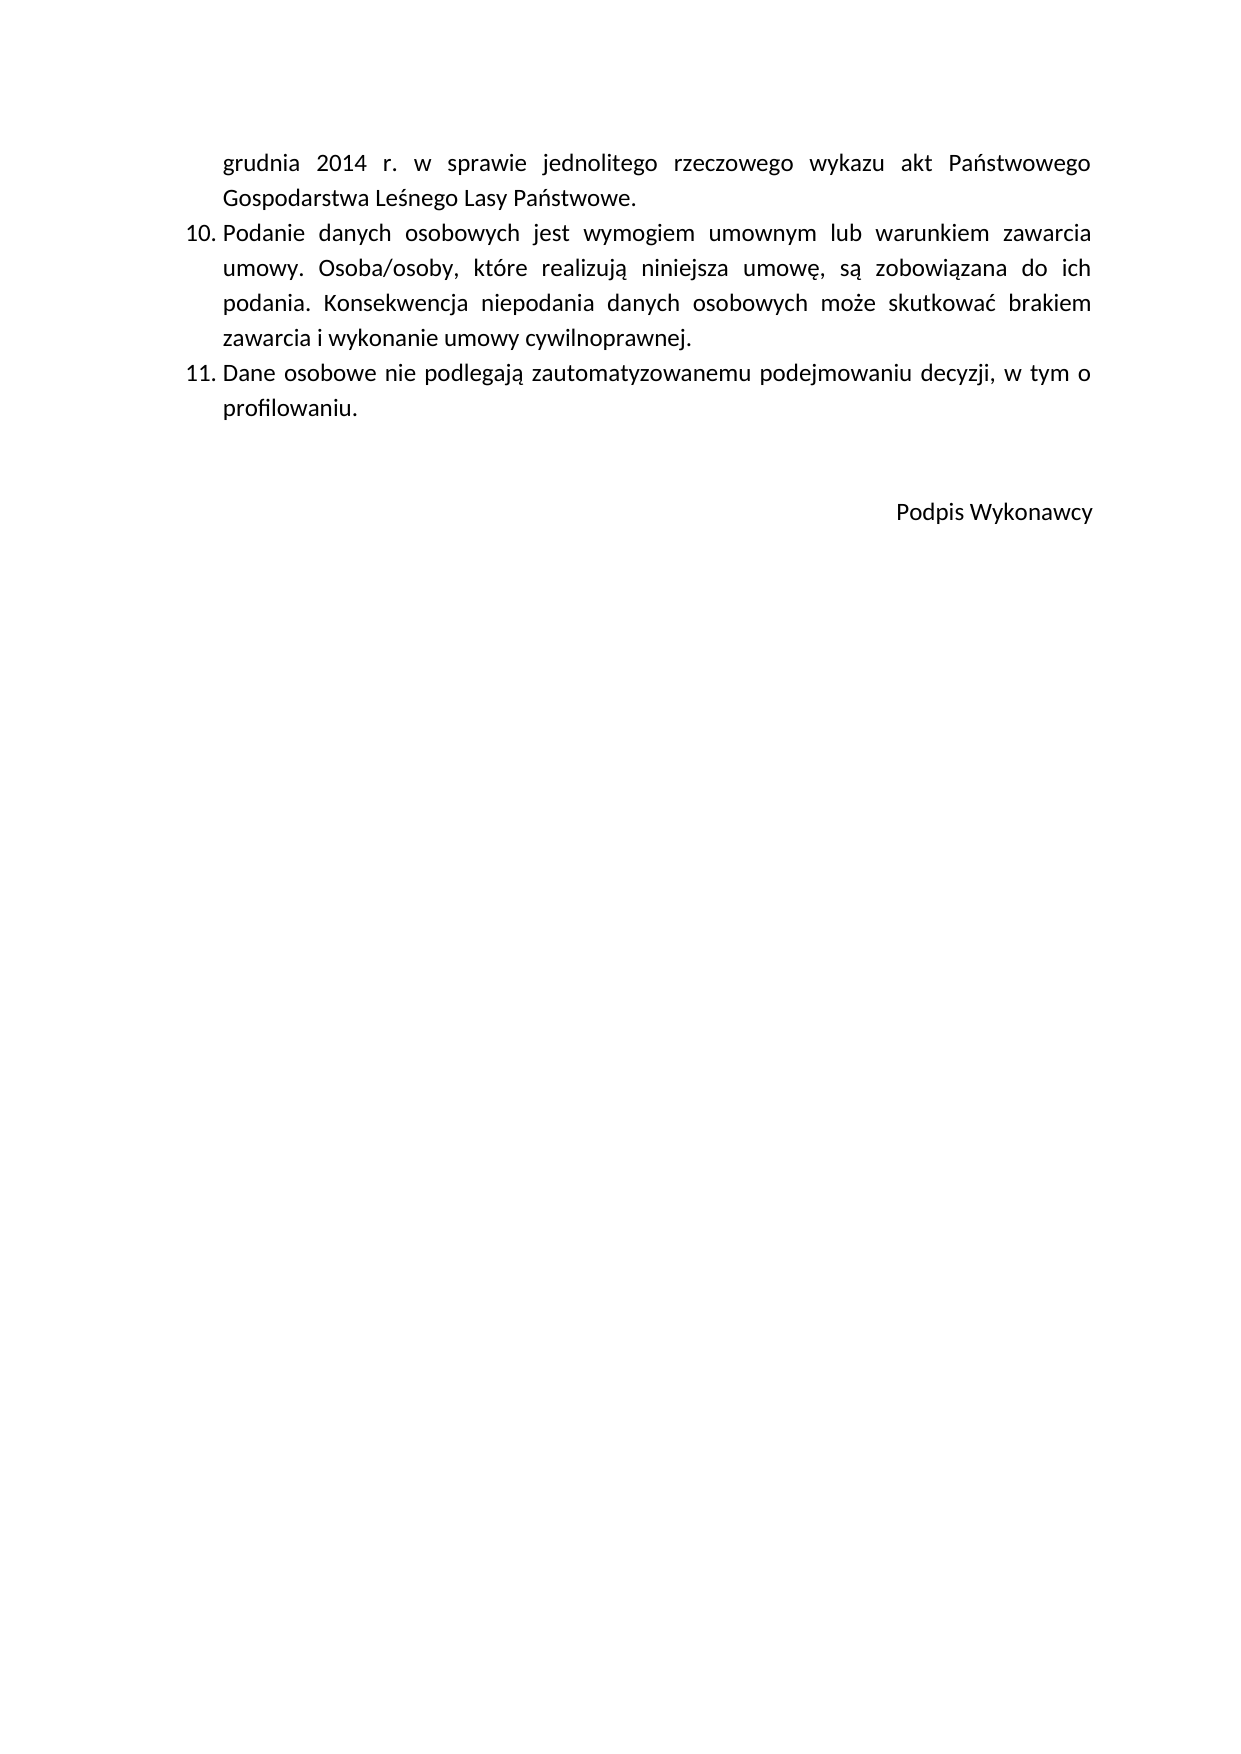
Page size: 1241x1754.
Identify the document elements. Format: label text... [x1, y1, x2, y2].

text Podpis Wykonawcy [148, 496, 1093, 526]
list Podanie danych osobowych jest wymogiem umownym lub warunkiem zawarcia umowy. Osoba/osoby, które realizują niniejsza umowę, są zobowiązana do ich podania. Konsekwencja niepodania danych osobowych może skutkować brakiem zawarcia i wykonanie umowy cywilnoprawnej. [185, 218, 1093, 353]
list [185, 148, 1093, 213]
list Dane osobowe nie podlegają zautomatyzowanemu podejmowaniu decyzji, w tym o profilowaniu. [185, 358, 1093, 423]
